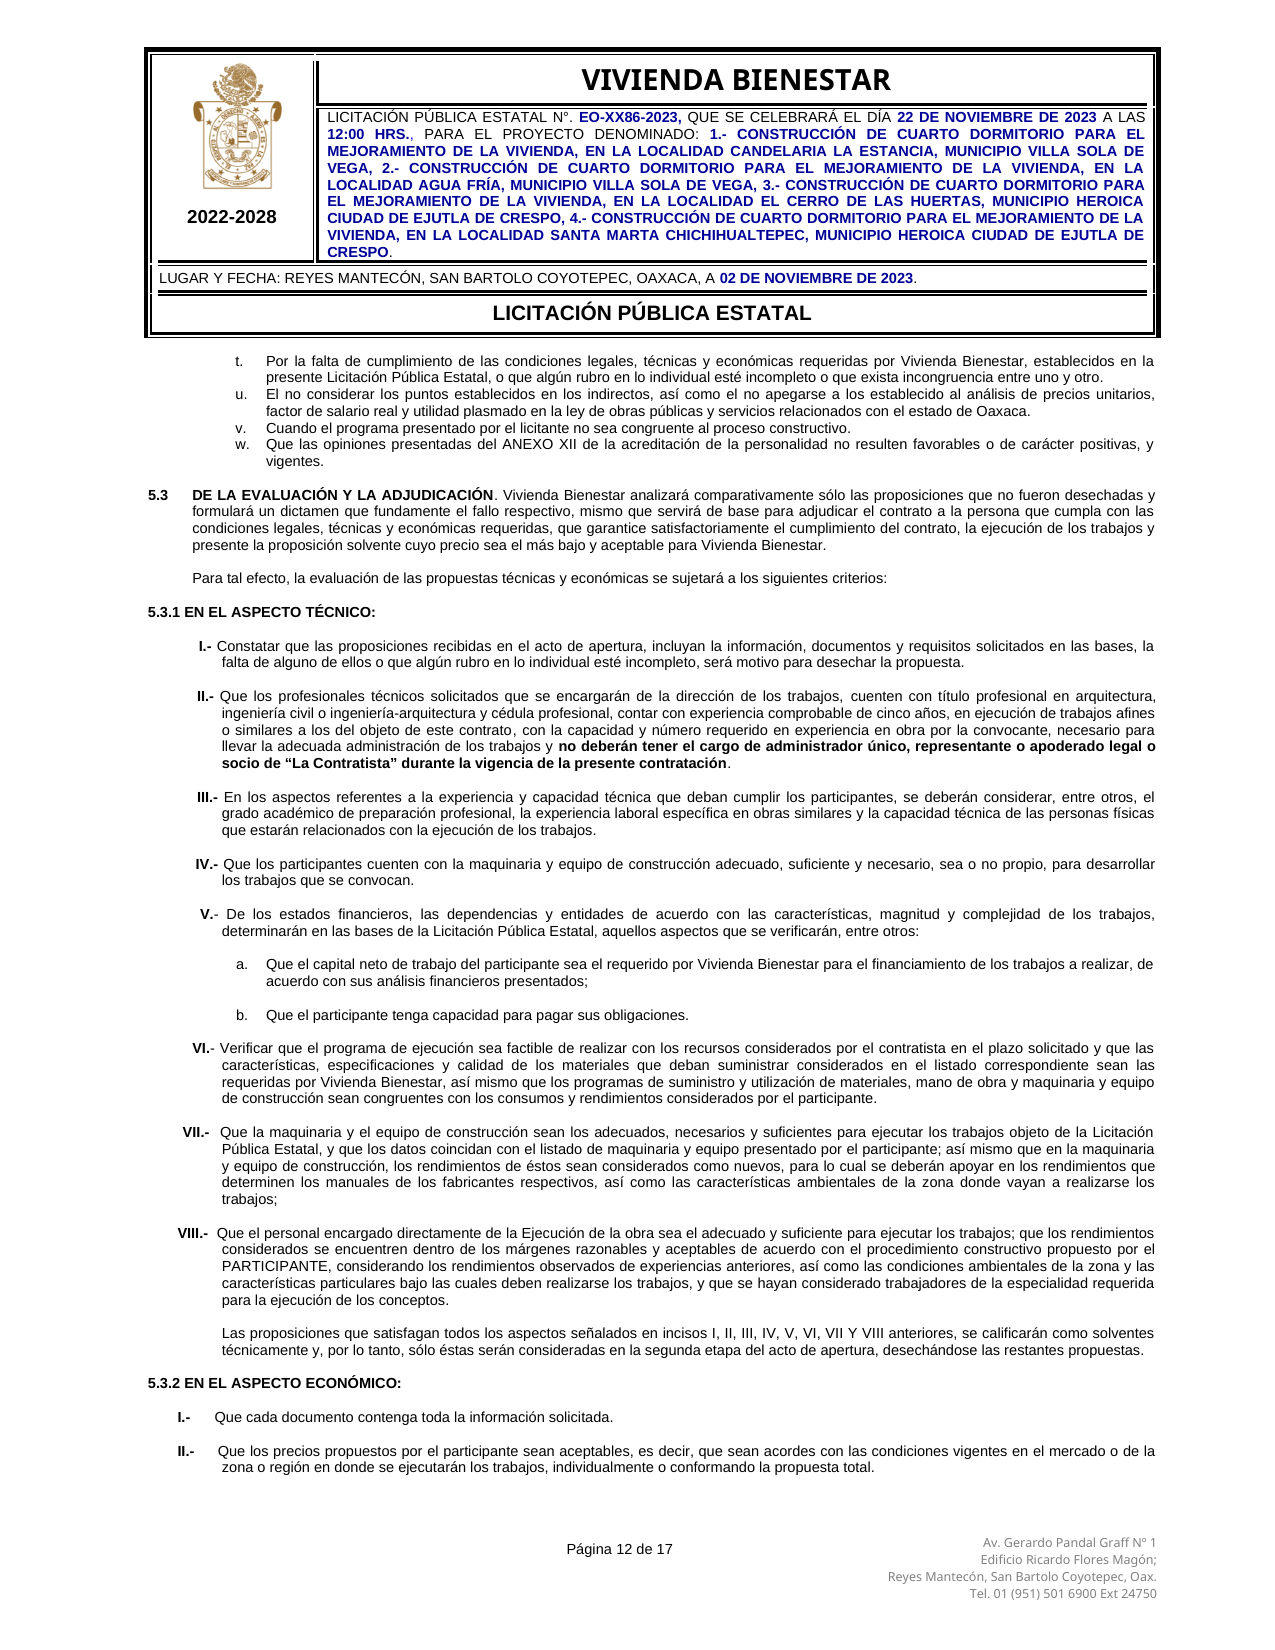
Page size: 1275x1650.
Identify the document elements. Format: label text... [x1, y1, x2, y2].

picture [187, 59, 285, 188]
text II.- Que los profesionales técnicos solicitados que se encargarán de la dirección de los trabajos, cuenten con título profesional en arquitectura, ingeniería civil o ingeniería-arquitectura y cédula profesional, contar con experiencia comprobable de cinco años, en ejecución de trabajos afines o similares a los del objeto de este contrato, con la capacidad y número requerido en experiencia en obra por la convocante, necesario para llevar la adecuada administración de los trabajos y no deberán tener el cargo de administrador único, representante o apoderado legal o socio de “La Contratista” durante la vigencia de la presente contratación. [197, 688, 1157, 771]
text VII.- Que la maquinaria y el equipo de construcción sean los adecuados, necesarios y suficientes para ejecutar los trabajos objeto de la Licitación Pública Estatal, y que los datos coincidan con el listado de maquinaria y equipo presentado por el participante; así mismo que en la maquinaria y equipo de construcción, los rendimientos de éstos sean considerados como nuevos, para lo cual se deberán apoyar en los rendimientos que determinen los manuales de los fabricantes respectivos, así como las características ambientales de la zona donde vayan a realizarse los trabajos; [177, 1124, 1157, 1207]
list Por la falta de cumplimiento de las condiciones legales, técnicas y económicas requeridas por Vivienda Bienestar, establecidos en la presente Licitación Pública Estatal, o que algún rubro en lo individual esté incompleto o que exista incongruencia entre uno y otro. [235, 352, 1157, 386]
text I.- Constatar que las proposiciones recibidas en el acto de apertura, incluyan la información, documentos y requisitos solicitados en las bases, la falta de alguno de ellos o que algún rubro en lo individual esté incompleto, será motivo para desechar la propuesta. [198, 637, 1157, 671]
list El no considerar los puntos establecidos en los indirectos, así como el no apegarse a los establecido al análisis de precios unitarios, factor de salario real y utilidad plasmado en la ley de obras públicas y servicios relacionados con el estado de Oaxaca. [235, 386, 1157, 419]
text Para tal efecto, la evaluación de las propuestas técnicas y económicas se sujetará a los siguientes criterios: [192, 570, 1157, 587]
list Que el participante tenga capacidad para pagar sus obligaciones. [236, 1006, 1157, 1023]
text Las proposiciones que satisfagan todos los aspectos señalados en incisos I, II, III, IV, V, VI, VII Y VIII anteriores, se calificarán como solventes técnicamente y, por lo tanto, sólo éstas serán consideradas en la segunda etapa del acto de apertura, desechándose las restantes propuestas. [222, 1325, 1157, 1358]
list Que las opiniones presentadas del ANEXO XII de la acreditación de la personalidad no resulten favorables o de carácter positivas, y vigentes. [235, 436, 1157, 469]
text VI.- Verificar que el programa de ejecución sea factible de realizar con los recursos considerados por el contratista en el plazo solicitado y que las características, especificaciones y calidad de los materiales que deban suministrar considerados en el listado correspondiente sean las requeridas por Vivienda Bienestar, así mismo que los programas de suministro y utilización de materiales, mano de obra y maquinaria y equipo de construcción sean congruentes con los consumos y rendimientos considerados por el participante. [192, 1040, 1157, 1107]
text V.- De los estados financieros, las dependencias y entidades de acuerdo con las características, magnitud y complejidad de los trabajos, determinarán en las bases de la Licitación Pública Estatal, aquellos aspectos que se verificarán, entre otros: [200, 906, 1157, 939]
text VIII.- Que el personal encargado directamente de la Ejecución de la obra sea el adecuado y suficiente para ejecutar los trabajos; que los rendimientos considerados se encuentren dentro de los márgenes razonables y aceptables de acuerdo con el procedimiento constructivo propuesto por el PARTICIPANTE, considerando los rendimientos observados de experiencias anteriores, así como las condiciones ambientales de la zona y las características particulares bajo las cuales deben realizarse los trabajos, y que se hayan considerado trabajadores de la especialidad requerida para la ejecución de los conceptos. [177, 1224, 1157, 1308]
list DE LA EVALUACIÓN Y LA ADJUDICACIÓN. Vivienda Bienestar analizará comparativamente sólo las proposiciones que no fueron desechadas y formulará un dictamen que fundamente el fallo respectivo, mismo que servirá de base para adjudicar el contrato a la persona que cumpla con las condiciones legales, técnicas y económicas requeridas, que garantice satisfactoriamente el cumplimiento del contrato, la ejecución de los trabajos y presente la proposición solvente cuyo precio sea el más bajo y aceptable para Vivienda Bienestar. [148, 486, 1157, 553]
text III.- En los aspectos referentes a la experiencia y capacidad técnica que deban cumplir los participantes, se deberán considerar, entre otros, el grado académico de preparación profesional, la experiencia laboral específica en obras similares y la capacidad técnica de las personas físicas que estarán relacionados con la ejecución de los trabajos. [197, 788, 1157, 838]
text 5.3.1 EN EL ASPECTO TÉCNICO: [148, 604, 1157, 621]
text 5.3.2 EN EL ASPECTO ECONÓMICO: [148, 1375, 1157, 1392]
text IV.- Que los participantes cuenten con la maquinaria y equipo de construcción adecuado, suficiente y necesario, sea o no propio, para desarrollar los trabajos que se convocan. [195, 855, 1157, 889]
text I.- Que cada documento contenga toda la información solicitada. [177, 1409, 1157, 1426]
text II.- Que los precios propuestos por el participante sean aceptables, es decir, que sean acordes con las condiciones vigentes en el mercado o de la zona o región en donde se ejecutarán los trabajos, individualmente o conformando la propuesta total. [177, 1442, 1157, 1476]
list Que el capital neto de trabajo del participante sea el requerido por Vivienda Bienestar para el financiamiento de los trabajos a realizar, de acuerdo con sus análisis financieros presentados; [236, 956, 1157, 989]
list Cuando el programa presentado por el licitante no sea congruente al proceso constructivo. [235, 419, 1157, 436]
